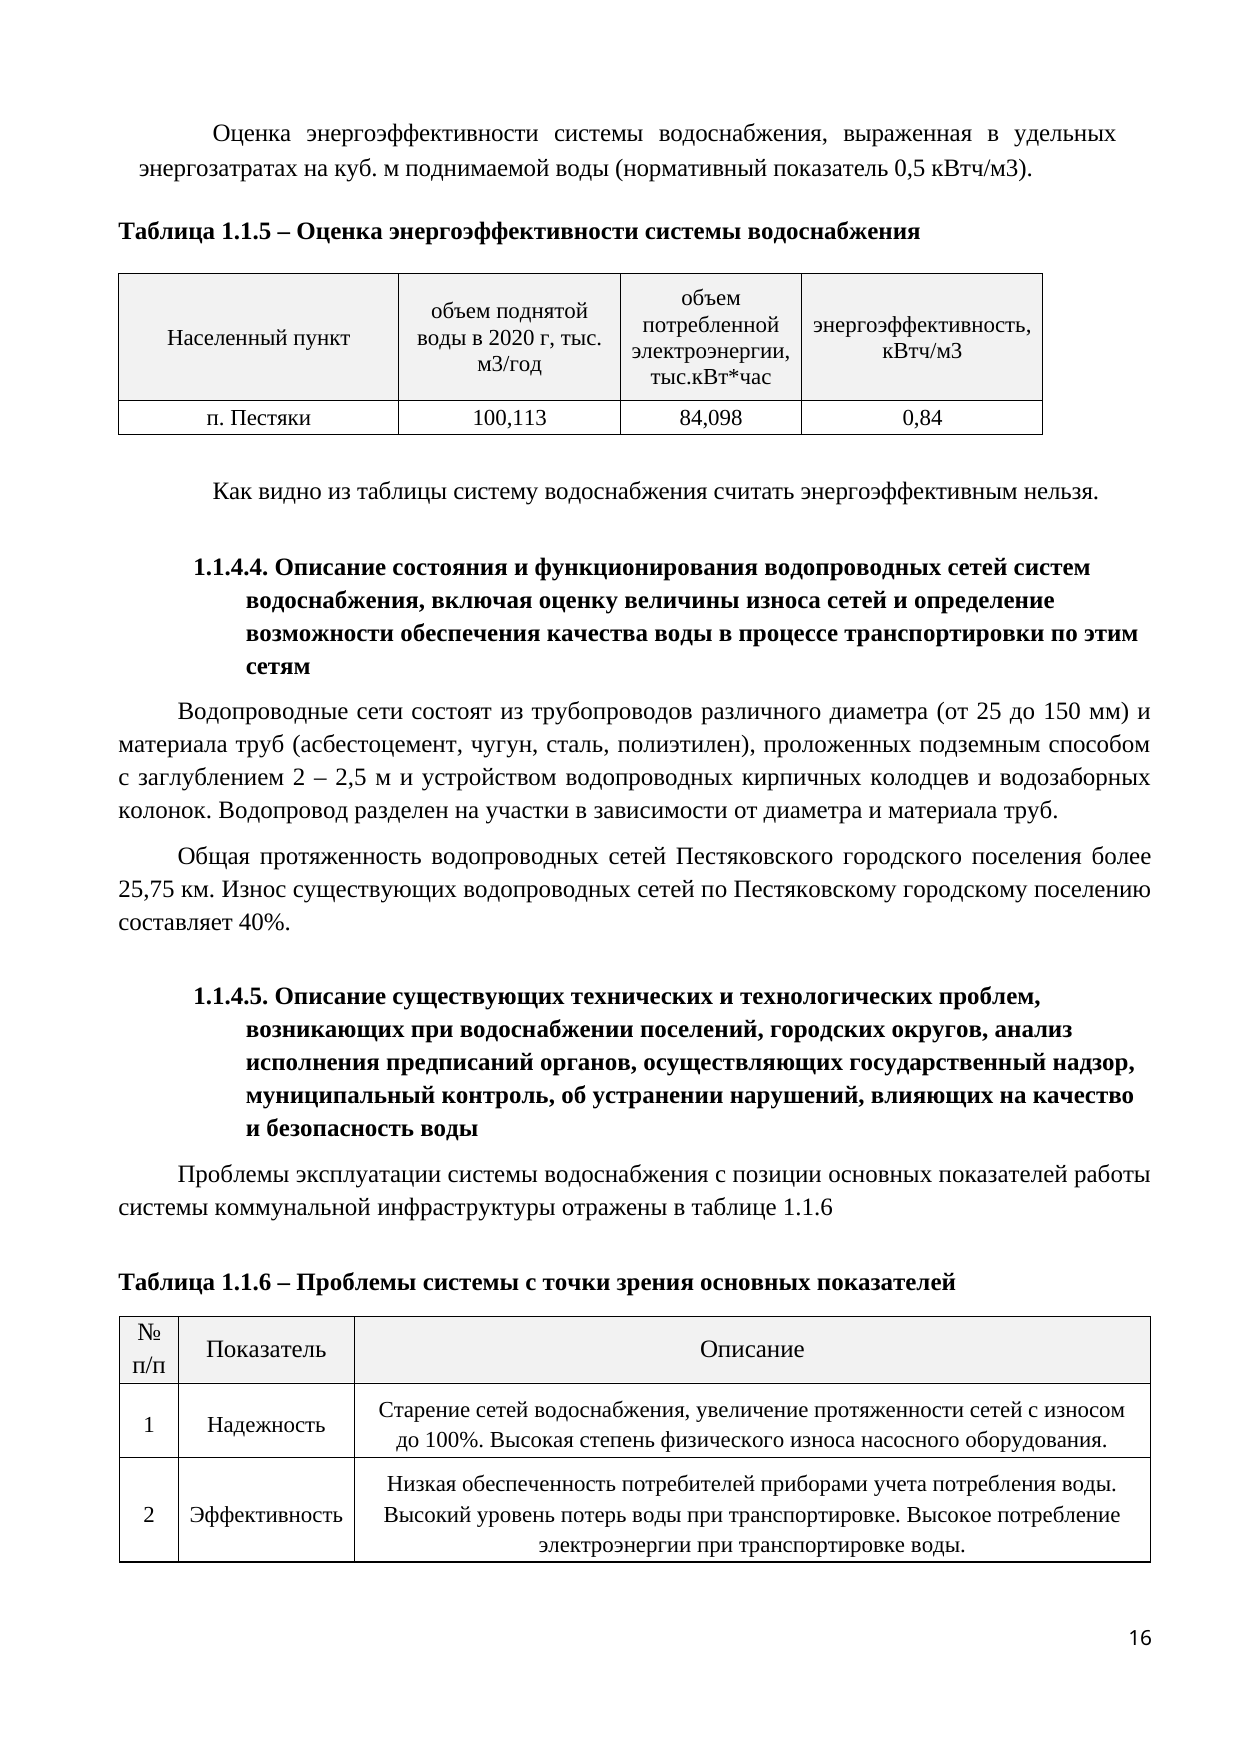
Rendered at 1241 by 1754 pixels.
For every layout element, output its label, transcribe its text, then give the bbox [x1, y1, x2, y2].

table_header Населенный пункт [119, 274, 398, 400]
table_cell Эффективность [179, 1458, 354, 1561]
table_cell Старение сетей водоснабжения, увеличение протяженности сетей с износом до 100%. Высокая степень физического износа насосного оборудования. [355, 1384, 1150, 1457]
table_header Показатель [179, 1317, 354, 1382]
text Таблица 1.1.5 – Оценка энергоэффективности системы водоснабжения [118, 216, 1152, 244]
list 1.1.4.5. Описание существующих технических и технологических проблем, возникающих при водоснабжении поселений, городских округов, анализ исполнения предписаний органов, осуществляющих государственный надзор, муниципальный контроль, об устранении нарушений, влияющих на качество и безопасность воды [193, 981, 1152, 1142]
text Таблица 1.1.6 – Проблемы системы с точки зрения основных показателей [118, 1267, 1152, 1295]
text Общая протяженность водопроводных сетей Пестяковского городского поселения более 25,75 км. Износ существующих водопроводных сетей по Пестяковскому городскому поселению составляет 40%. [118, 841, 1152, 936]
table_header объем поднятой воды в 2020 г, тыс. м3/год [399, 274, 620, 400]
text Проблемы эксплуатации системы водоснабжения с позиции основных показателей работы системы коммунальной инфраструктуры отражены в таблице 1.1.6 [118, 1159, 1152, 1221]
table_header № п/п [120, 1317, 178, 1382]
table_header объем потребленной электроэнергии, тыс.кВт*час [621, 274, 801, 400]
table_cell 2 [120, 1458, 178, 1561]
text Оценка энергоэффективности системы водоснабжения, выраженная в удельных энергозатратах на куб. м поднимаемой воды (нормативный показатель 0,5 кВтч/м3). [138, 118, 1117, 181]
table_cell 0,84 [802, 401, 1042, 434]
table_cell 1 [120, 1384, 178, 1457]
table_cell п. Пестяки [119, 401, 398, 434]
list 1.1.4.4. Описание состояния и функционирования водопроводных сетей систем водоснабжения, включая оценку величины износа сетей и определение возможности обеспечения качества воды в процессе транспортировки по этим сетям [193, 552, 1152, 679]
table_header Описание [355, 1317, 1150, 1382]
text Как видно из таблицы систему водоснабжения считать энергоэффективным нельзя. [138, 476, 1117, 505]
table_cell 84,098 [621, 401, 801, 434]
table_cell Надежность [179, 1384, 354, 1457]
table_cell Низкая обеспеченность потребителей приборами учета потребления воды. Высокий уровень потерь воды при транспортировке. Высокое потребление электроэнергии при транспортировке воды. [355, 1458, 1150, 1561]
text Водопроводные сети состоят из трубопроводов различного диаметра (от 25 до 150 мм) и материала труб (асбестоцемент, чугун, сталь, полиэтилен), проложенных подземным способом с заглублением 2 – 2,5 м и устройством водопроводных кирпичных колодцев и водозаборных колонок. Водопровод разделен на участки в зависимости от диаметра и материала труб. [118, 696, 1152, 824]
table_header энергоэффективность, кВтч/м3 [802, 274, 1042, 400]
table_cell 100,113 [399, 401, 620, 434]
